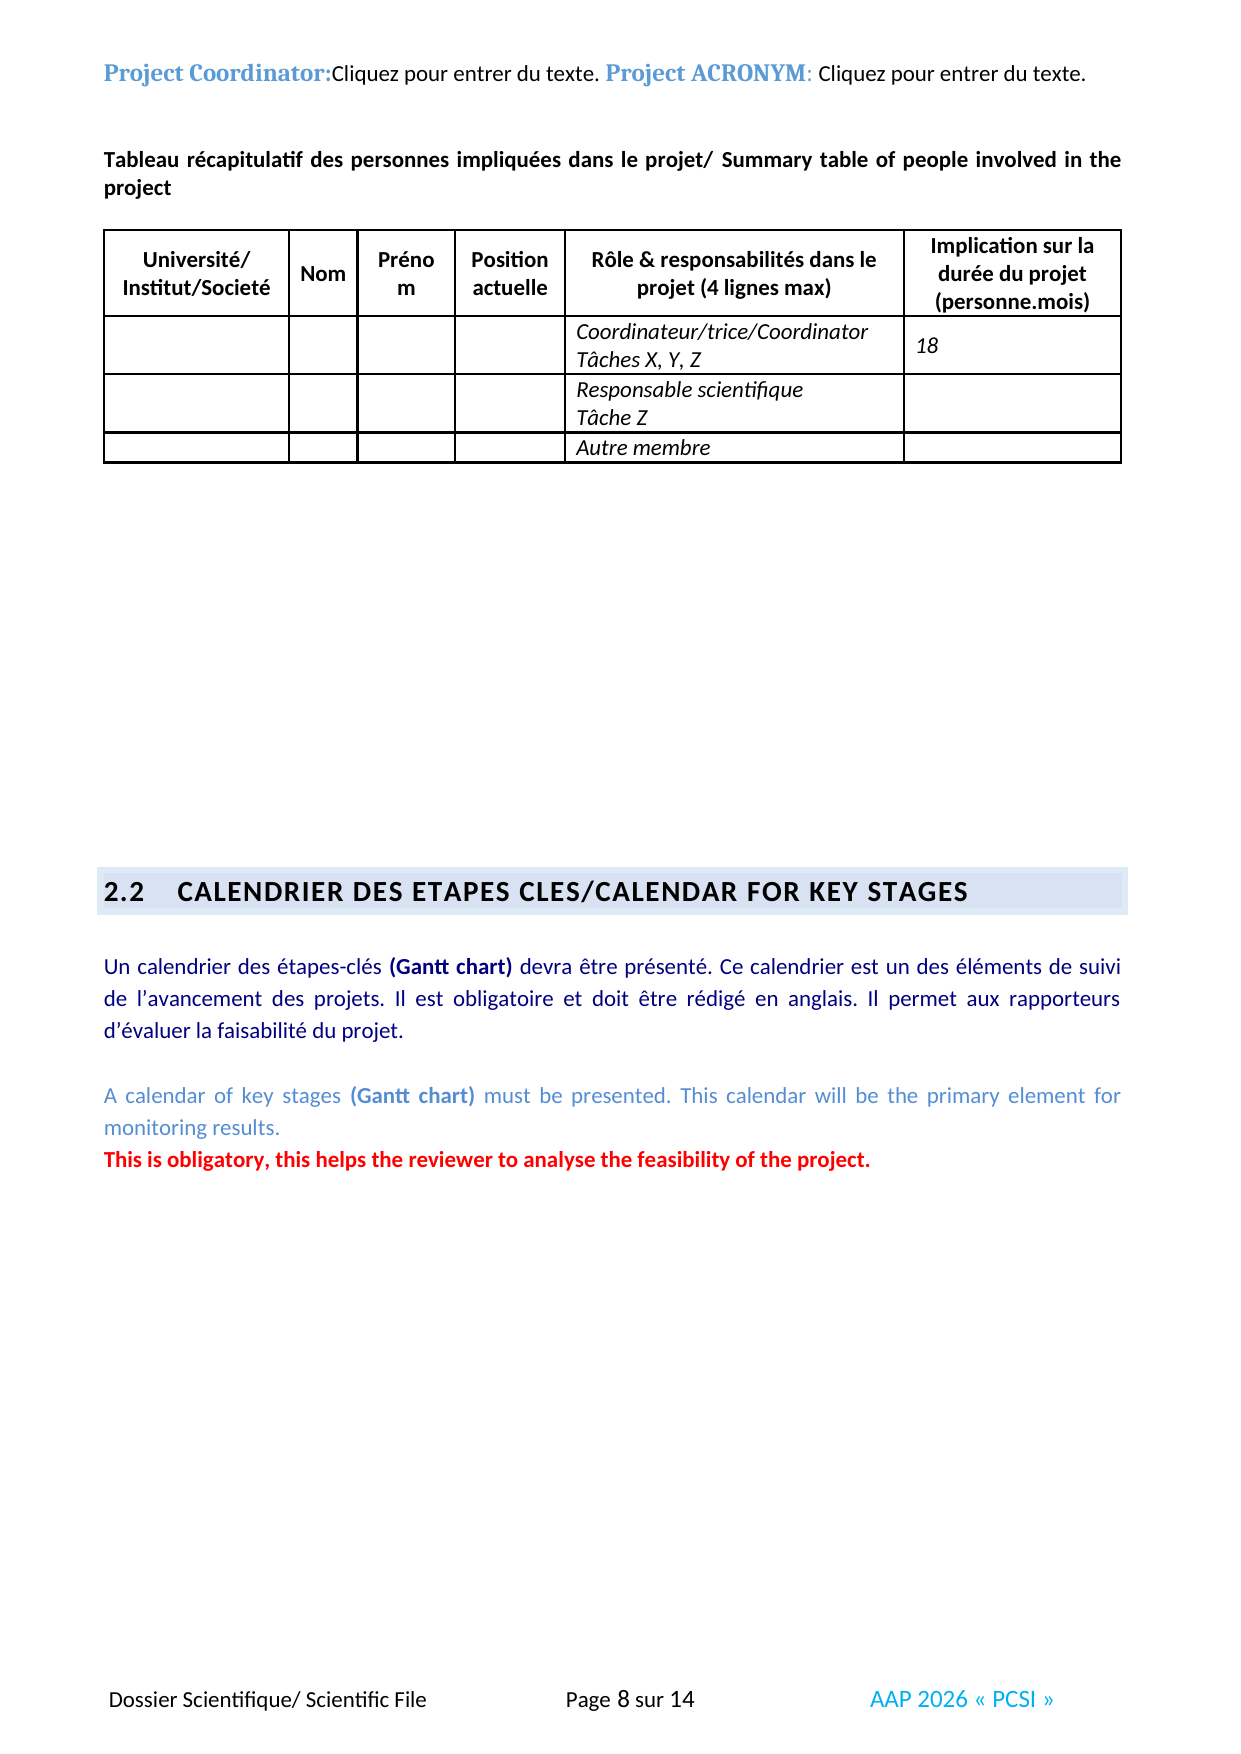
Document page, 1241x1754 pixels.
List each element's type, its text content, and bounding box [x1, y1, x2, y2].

list This is obligatory, this helps the reviewer to analyse the feasibility of the project. [103, 1145, 1122, 1173]
table_cell 18 [905, 317, 1120, 373]
table_cell Coordinateur/trice/Coordinator Tâches X, Y, Z [566, 317, 903, 373]
subtitle CALENDRIER DES ETAPES CLES/CALENDAR FOR KEY STAGES [104, 873, 1122, 908]
table_cell [105, 317, 288, 373]
table_cell [456, 375, 564, 431]
table_cell [290, 317, 356, 373]
table_cell Responsable scientifique Tâche Z [566, 375, 903, 431]
table_header Nom [290, 231, 356, 315]
table_cell [359, 375, 454, 431]
table_cell [456, 317, 564, 373]
table_header Position actuelle [456, 231, 564, 315]
table_cell [359, 434, 454, 461]
table_cell [290, 375, 356, 431]
table_cell [905, 375, 1120, 431]
table_cell [105, 434, 288, 461]
table_cell [456, 434, 564, 461]
table_header Université/ Institut/Societé [105, 231, 288, 315]
table_cell [290, 434, 356, 461]
table_cell [905, 434, 1120, 461]
text Tableau récapitulatif des personnes impliquées dans le projet/ Summary table of people involved in the project [103, 145, 1122, 201]
list A calendar of key stages (Gantt chart) must be presented. This calendar will be the primary element for monitoring results. [103, 1081, 1122, 1141]
list Un calendrier des étapes-clés (Gantt chart) devra être présenté. Ce calendrier est un des éléments de suivi de l’avancement des projets. Il est obligatoire et doit être rédigé en anglais. Il permet aux rapporteurs d’évaluer la faisabilité du projet. [103, 952, 1122, 1044]
table_cell Autre membre [566, 434, 903, 461]
table_header Prénom [359, 231, 454, 315]
table_cell [105, 375, 288, 431]
table_header Implication sur la durée du projet (personne.mois) [905, 231, 1120, 315]
table_cell [359, 317, 454, 373]
table_header Rôle & responsabilités dans le projet (4 lignes max) [566, 231, 903, 315]
